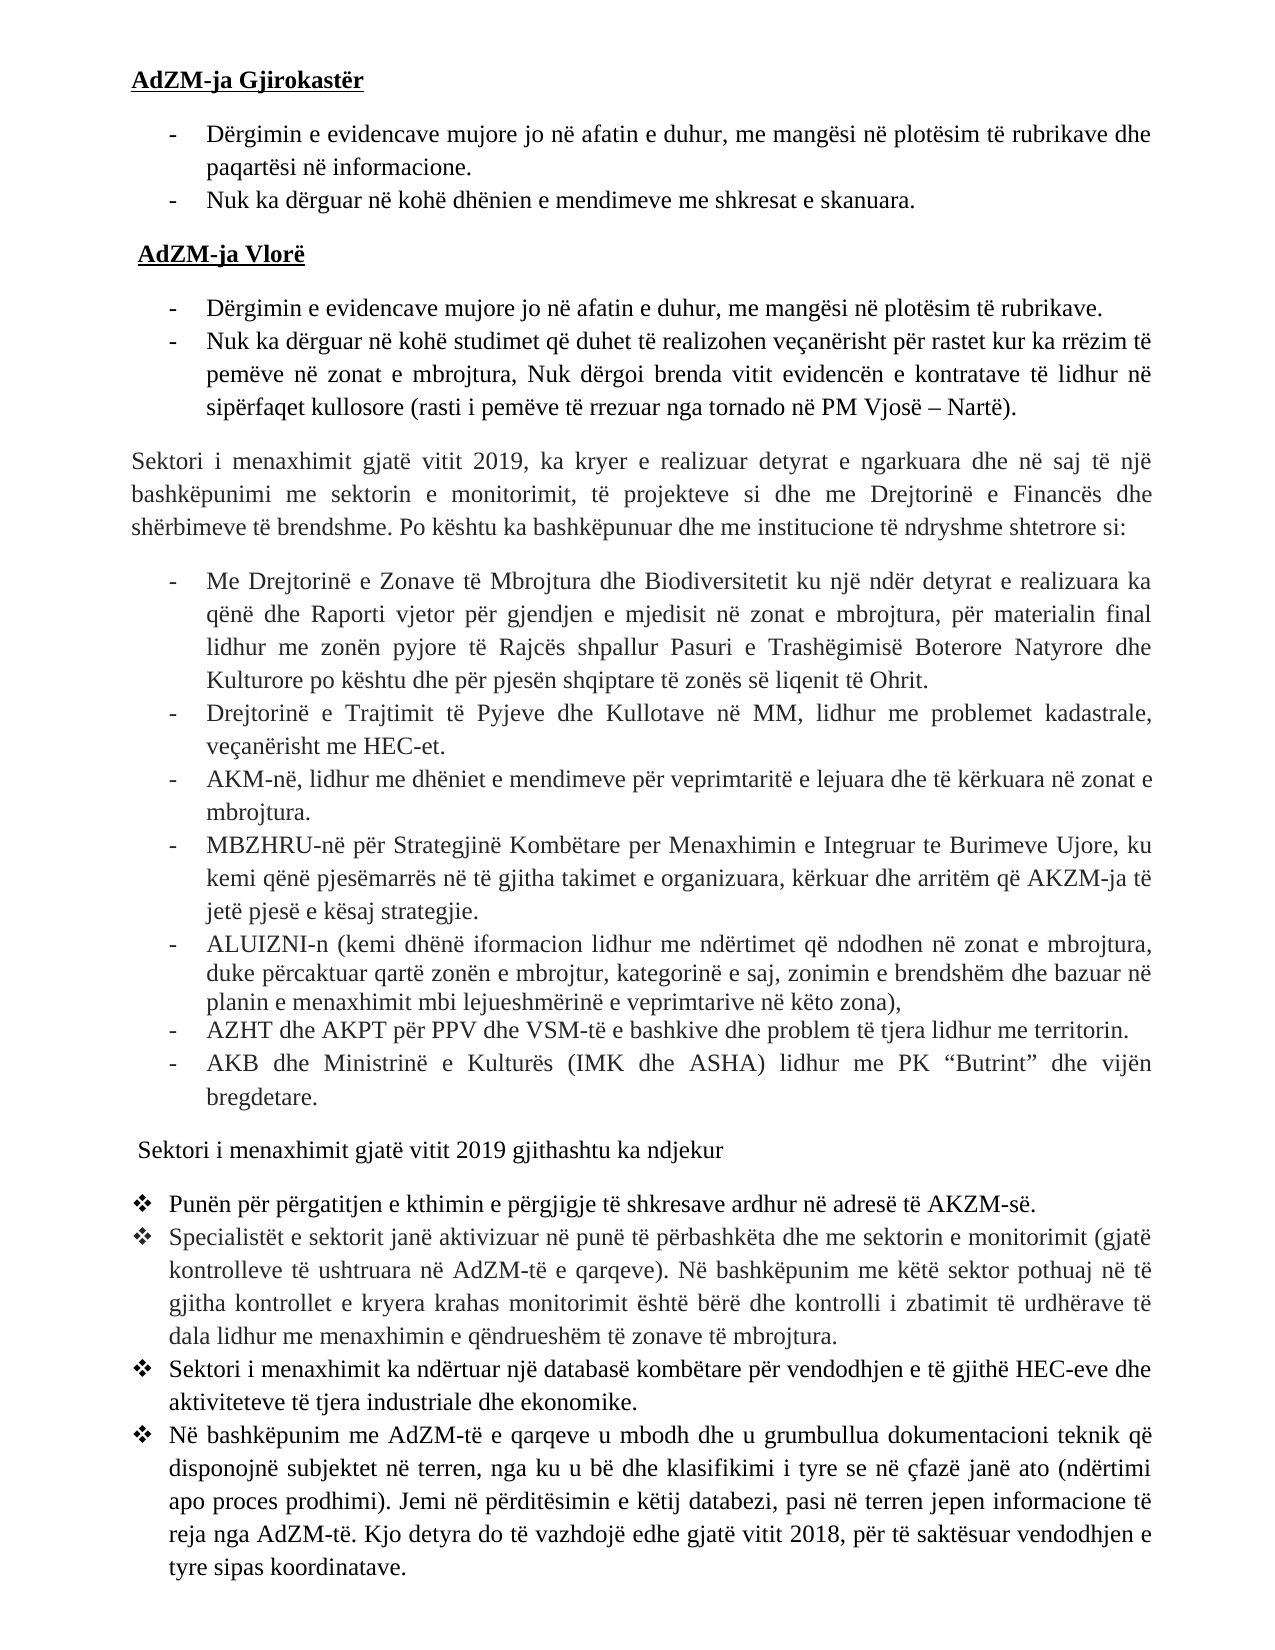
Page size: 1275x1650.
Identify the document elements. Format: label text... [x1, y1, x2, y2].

list Punën për përgatitjen e kthimin e përgjigje të shkresave ardhur në adresë të AKZM-së. [131, 1189, 1153, 1218]
text Sektori i menaxhimit gjatë vitit 2019, ka kryer e realizuar detyrat e ngarkuara dhe në saj të një bashkëpunimi me sektorin e monitorimit, të projekteve si dhe me Drejtorinë e Financës dhe shërbimeve të brendshme. Po kështu ka bashkëpunuar dhe me institucione të ndryshme shtetrore si: [131, 446, 1153, 541]
text AdZM-ja Vlorë [131, 239, 1153, 268]
list Sektori i menaxhimit ka ndërtuar një databasë kombëtare për vendodhjen e të gjithë HEC-eve dhe aktiviteteve të tjera industriale dhe ekonomike. [131, 1354, 1153, 1416]
list Në bashkëpunim me AdZM-të e qarqeve u mbodh dhe u grumbullua dokumentacioni teknik që disponojnë subjektet në terren, nga ku u bë dhe klasifikimi i tyre se në çfazë janë ato (ndërtimi apo proces prodhimi). Jemi në përditësimin e këtij databezi, pasi në terren jepen informacione të reja nga AdZM-të. Kjo detyra do të vazhdojë edhe gjatë vitit 2018, për të saktësuar vendodhjen e tyre sipas koordinatave. [131, 1420, 1153, 1581]
list Drejtorinë e Trajtimit të Pyjeve dhe Kullotave në MM, lidhur me problemet kadastrale, veçanërisht me HEC-et. [169, 698, 1153, 760]
list Nuk ka dërguar në kohë studimet që duhet të realizohen veçanërisht për rastet kur ka rrëzim të pemëve në zonat e mbrojtura, Nuk dërgoi brenda vitit evidencën e kontratave të lidhur në sipërfaqet kullosore (rasti i pemëve të rrezuar nga tornado në PM Vjosë – Nartë). [169, 326, 1153, 421]
list AZHT dhe AKPT për PPV dhe VSM-të e bashkive dhe problem të tjera lidhur me territorin. [169, 1016, 1153, 1044]
text Sektori i menaxhimit gjatë vitit 2019 gjithashtu ka ndjekur [131, 1135, 1153, 1164]
text AdZM-ja Gjirokastër [131, 66, 1153, 94]
list Me Drejtorinë e Zonave të Mbrojtura dhe Biodiversitetit ku një ndër detyrat e realizuara ka qënë dhe Raporti vjetor për gjendjen e mjedisit në zonat e mbrojtura, për materialin final lidhur me zonën pyjore të Rajcës shpallur Pasuri e Trashëgimisë Boterore Natyrore dhe Kulturore po kështu dhe për pjesën shqiptare të zonës së liqenit të Ohrit. [169, 566, 1153, 694]
list AKB dhe Ministrinë e Kulturës (IMK dhe ASHA) lidhur me PK “Butrint” dhe vijën bregdetare. [169, 1048, 1153, 1110]
list ALUIZNI-n (kemi dhënë iformacion lidhur me ndërtimet që ndodhen në zonat e mbrojtura, duke përcaktuar qartë zonën e mbrojtur, kategorinë e saj, zonimin e brendshëm dhe bazuar në planin e menaxhimit mbi lejueshmërinë e veprimtarive në këto zona), [169, 929, 1153, 1016]
list Specialistët e sektorit janë aktivizuar në punë të përbashkëta dhe me sektorin e monitorimit (gjatë kontrolleve të ushtruara në AdZM-të e qarqeve). Në bashkëpunim me këtë sektor pothuaj në të gjitha kontrollet e kryera krahas monitorimit është bërë dhe kontrolli i zbatimit të urdhërave të dala lidhur me menaxhimin e qëndrueshëm të zonave të mbrojtura. [131, 1222, 1153, 1350]
list Dërgimin e evidencave mujore jo në afatin e duhur, me mangësi në plotësim të rubrikave. [169, 293, 1153, 322]
list Dërgimin e evidencave mujore jo në afatin e duhur, me mangësi në plotësim të rubrikave dhe paqartësi në informacione. [169, 119, 1153, 181]
list MBZHRU-në për Strategjinë Kombëtare per Menaxhimin e Integruar te Burimeve Ujore, ku kemi qënë pjesëmarrës në të gjitha takimet e organizuara, kërkuar dhe arritëm që AKZM-ja të jetë pjesë e kësaj strategjie. [169, 830, 1153, 925]
list Nuk ka dërguar në kohë dhënien e mendimeve me shkresat e skanuara. [169, 186, 1153, 214]
list AKM-në, lidhur me dhëniet e mendimeve për veprimtaritë e lejuara dhe të kërkuara në zonat e mbrojtura. [169, 764, 1153, 826]
